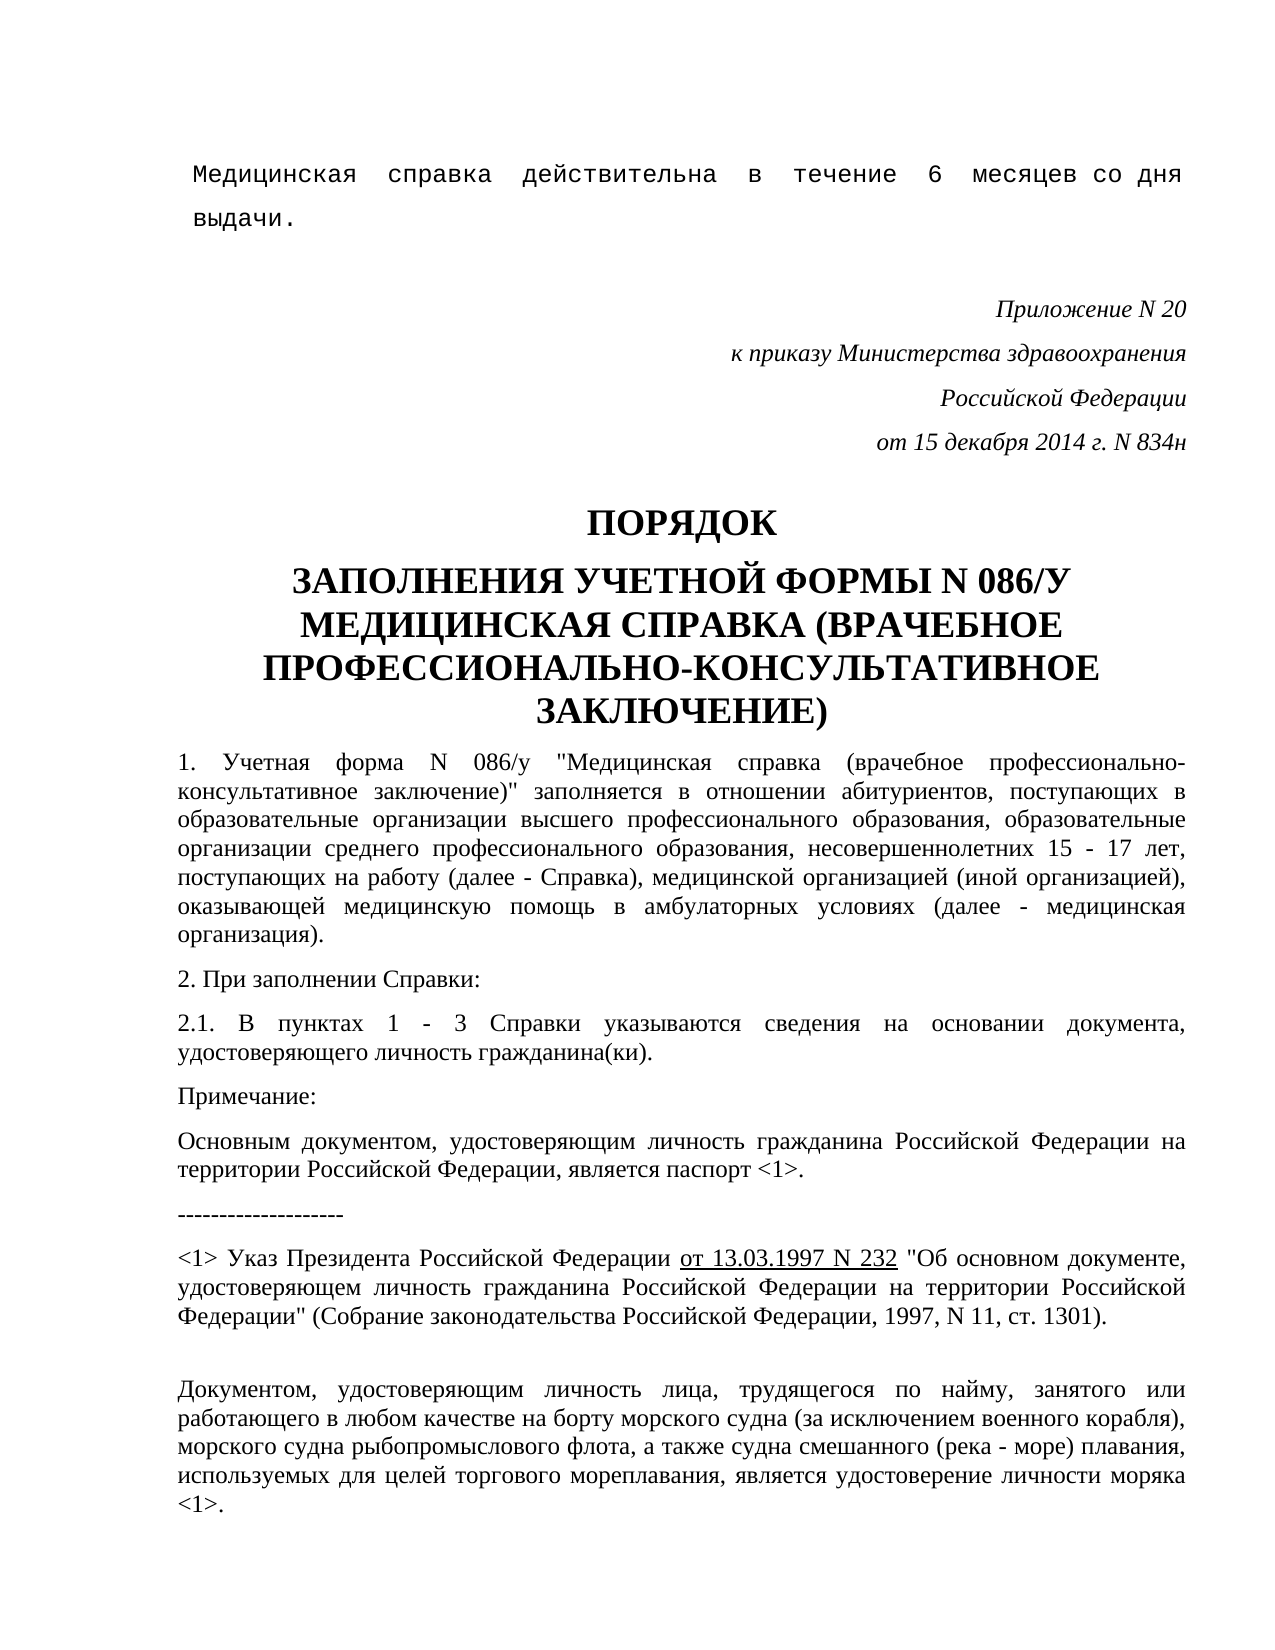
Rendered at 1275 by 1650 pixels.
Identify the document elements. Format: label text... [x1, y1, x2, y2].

text Основным документом, удостоверяющим личность гражданина Российской Федерации на территории Российской Федерации, является паспорт <1>. [177, 1126, 1186, 1183]
text от 15 декабря 2014 г. N 834н [177, 427, 1186, 456]
text к приказу Министерства здравоохранения [177, 338, 1186, 367]
text -------------------- [177, 1199, 1186, 1228]
text ПОРЯДОК [177, 500, 1186, 543]
text Российской Федерации [177, 383, 1186, 411]
text 2. При заполнении Справки: [177, 964, 1186, 993]
text Приложение N 20 [177, 294, 1186, 323]
text выдачи. [177, 206, 1186, 234]
text 2.1. В пунктах 1 - 3 Справки указываются сведения на основании документа, удостоверяющего личность гражданина(ки). [177, 1008, 1186, 1066]
text <1> Указ Президента Российской Федерации от 13.03.1997 N 232 "Об основном документе, удостоверяющем личность гражданина Российской Федерации на территории Российской Федерации" (Собрание законодательства Российской Федерации, 1997, N 11, ст. 1301). [177, 1243, 1186, 1329]
text Медицинская справка действительна в течение 6 месяцев со дня [177, 162, 1186, 190]
text 1. Учетная форма N 086/у "Медицинская справка (врачебное профессионально-консультативное заключение)" заполняется в отношении абитуриентов, поступающих в образовательные организации высшего профессионального образования, образовательные организации среднего профессионального образования, несовершеннолетних 15 - 17 лет, поступающих на работу (далее - Справка), медицинской организацией (иной организацией), оказывающей медицинскую помощь в амбулаторных условиях (далее - медицинская организация). [177, 747, 1186, 948]
text ЗАПОЛНЕНИЯ УЧЕТНОЙ ФОРМЫ N 086/У МЕДИЦИНСКАЯ СПРАВКА (ВРАЧЕБНОЕ ПРОФЕССИОНАЛЬНО-КОНСУЛЬТАТИВНОЕ ЗАКЛЮЧЕНИЕ) [177, 559, 1186, 731]
text Документом, удостоверяющим личность лица, трудящегося по найму, занятого или работающего в любом качестве на борту морского судна (за исключением военного корабля), морского судна рыбопромыслового флота, а также судна смешанного (река - море) плавания, используемых для целей торгового мореплавания, является удостоверение личности моряка <1>. [177, 1374, 1186, 1518]
text Примечание: [177, 1081, 1186, 1110]
